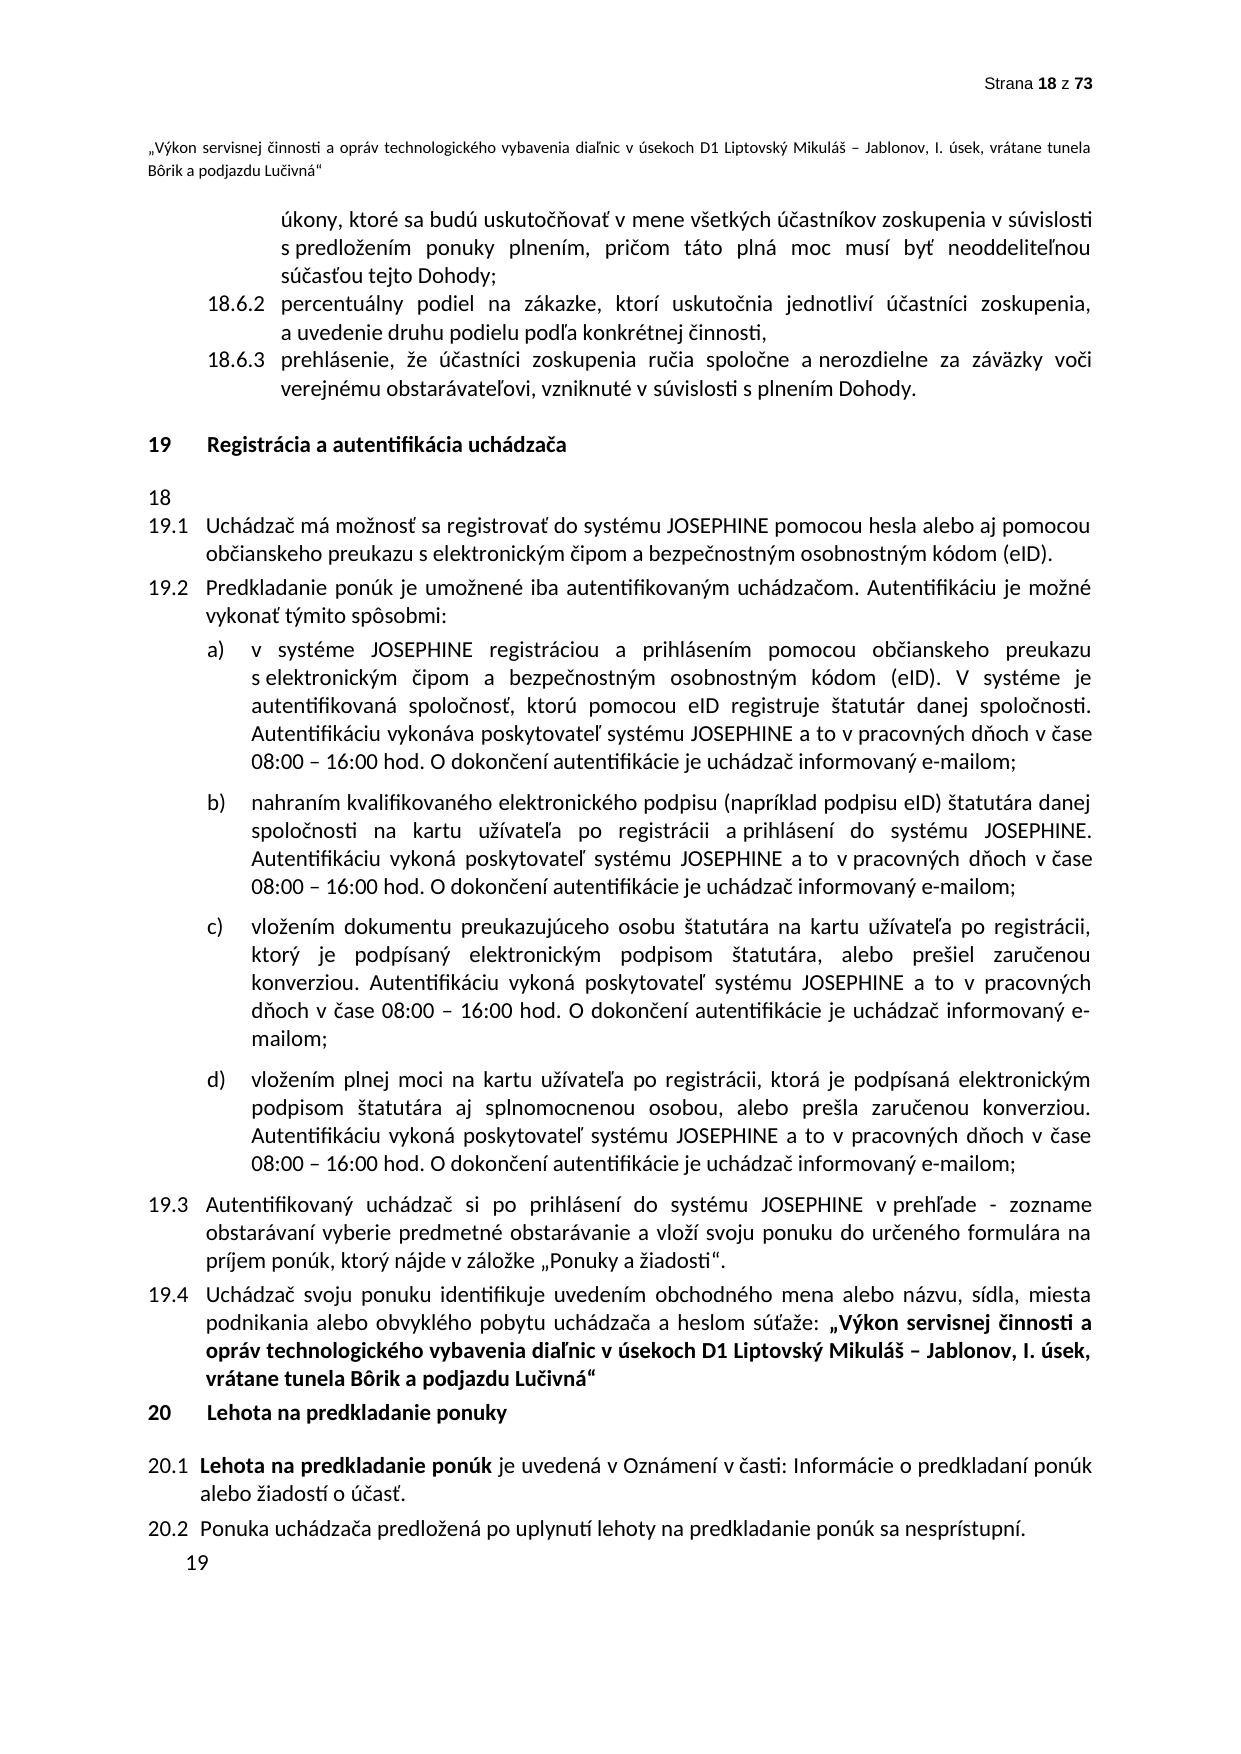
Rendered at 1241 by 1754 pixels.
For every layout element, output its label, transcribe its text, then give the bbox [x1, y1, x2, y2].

list prehlásenie, že účastníci zoskupenia ručia spoločne a nerozdielne za záväzky voči verejnému obstarávateľovi, vzniknuté v súvislosti s plnením Dohody. [207, 346, 1092, 402]
list vložením dokumentu preukazujúceho osobu štatutára na kartu užívateľa po registrácii, ktorý je podpísaný elektronickým podpisom štatutára, alebo prešiel zaručenou konverziou. Autentifikáciu vykoná poskytovateľ systému JOSEPHINE a to v pracovných dňoch v čase 08:00 – 16:00 hod. O dokončení autentifikácie je uchádzač informovaný e-mailom; [207, 912, 1092, 1053]
list percentuálny podiel na zákazke, ktorí uskutočnia jednotliví účastníci zoskupenia, a uvedenie druhu podielu podľa konkrétnej činnosti, [207, 289, 1092, 346]
list Uchádzač má možnosť sa registrovať do systému JOSEPHINE pomocou hesla alebo aj pomocou občianskeho preukazu s elektronickým čipom a bezpečnostným osobnostným kódom (eID). [148, 511, 1092, 567]
list Autentifikovaný uchádzač si po prihlásení do systému JOSEPHINE v prehľade - zozname obstarávaní vyberie predmetné obstarávanie a vloží svoju ponuku do určeného formulára na príjem ponúk, ktorý nájde v záložke „Ponuky a žiadosti“. [148, 1190, 1092, 1274]
list Lehota na predkladanie ponúk je uvedená v Oznámení v časti: Informácie o predkladaní ponúk alebo žiadostí o účasť. [148, 1451, 1092, 1507]
list Ponuka uchádzača predložená po uplynutí lehoty na predkladanie ponúk sa nesprístupní. [148, 1514, 1092, 1542]
subtitle Lehota na predkladanie ponuky [148, 1398, 1092, 1426]
list Uchádzač svoju ponuku identifikuje uvedením obchodného mena alebo názvu, sídla, miesta podnikania alebo obvyklého pobytu uchádzača a heslom súťaže: „Výkon servisnej činnosti a opráv technologického vybavenia diaľnic v úsekoch D1 Liptovský Mikuláš – Jablonov, I. úsek, vrátane tunela Bôrik a podjazdu Lučivná“ [148, 1280, 1092, 1392]
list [207, 206, 1092, 289]
list Predkladanie ponúk je umožnené iba autentifikovaným uchádzačom. Autentifikáciu je možné vykonať týmito spôsobmi: [148, 573, 1092, 629]
list nahraním kvalifikovaného elektronického podpisu (napríklad podpisu eID) štatutára danej spoločnosti na kartu užívateľa po registrácii a prihlásení do systému JOSEPHINE. Autentifikáciu vykoná poskytovateľ systému JOSEPHINE a to v pracovných dňoch v čase 08:00 – 16:00 hod. O dokončení autentifikácie je uchádzač informovaný e-mailom; [207, 788, 1092, 900]
list v systéme JOSEPHINE registráciou a prihlásením pomocou občianskeho preukazu s elektronickým čipom a bezpečnostným osobnostným kódom (eID). V systéme je autentifikovaná spoločnosť, ktorú pomocou eID registruje štatutár danej spoločnosti. Autentifikáciu vykonáva poskytovateľ systému JOSEPHINE a to v pracovných dňoch v čase 08:00 – 16:00 hod. O dokončení autentifikácie je uchádzač informovaný e-mailom; [207, 635, 1092, 775]
subtitle Registrácia a autentifikácia uchádzača [148, 430, 1092, 458]
list vložením plnej moci na kartu užívateľa po registrácii, ktorá je podpísaná elektronickým podpisom štatutára aj splnomocnenou osobou, alebo prešla zaručenou konverziou. Autentifikáciu vykoná poskytovateľ systému JOSEPHINE a to v pracovných dňoch v čase 08:00 – 16:00 hod. O dokončení autentifikácie je uchádzač informovaný e-mailom; [207, 1065, 1092, 1177]
